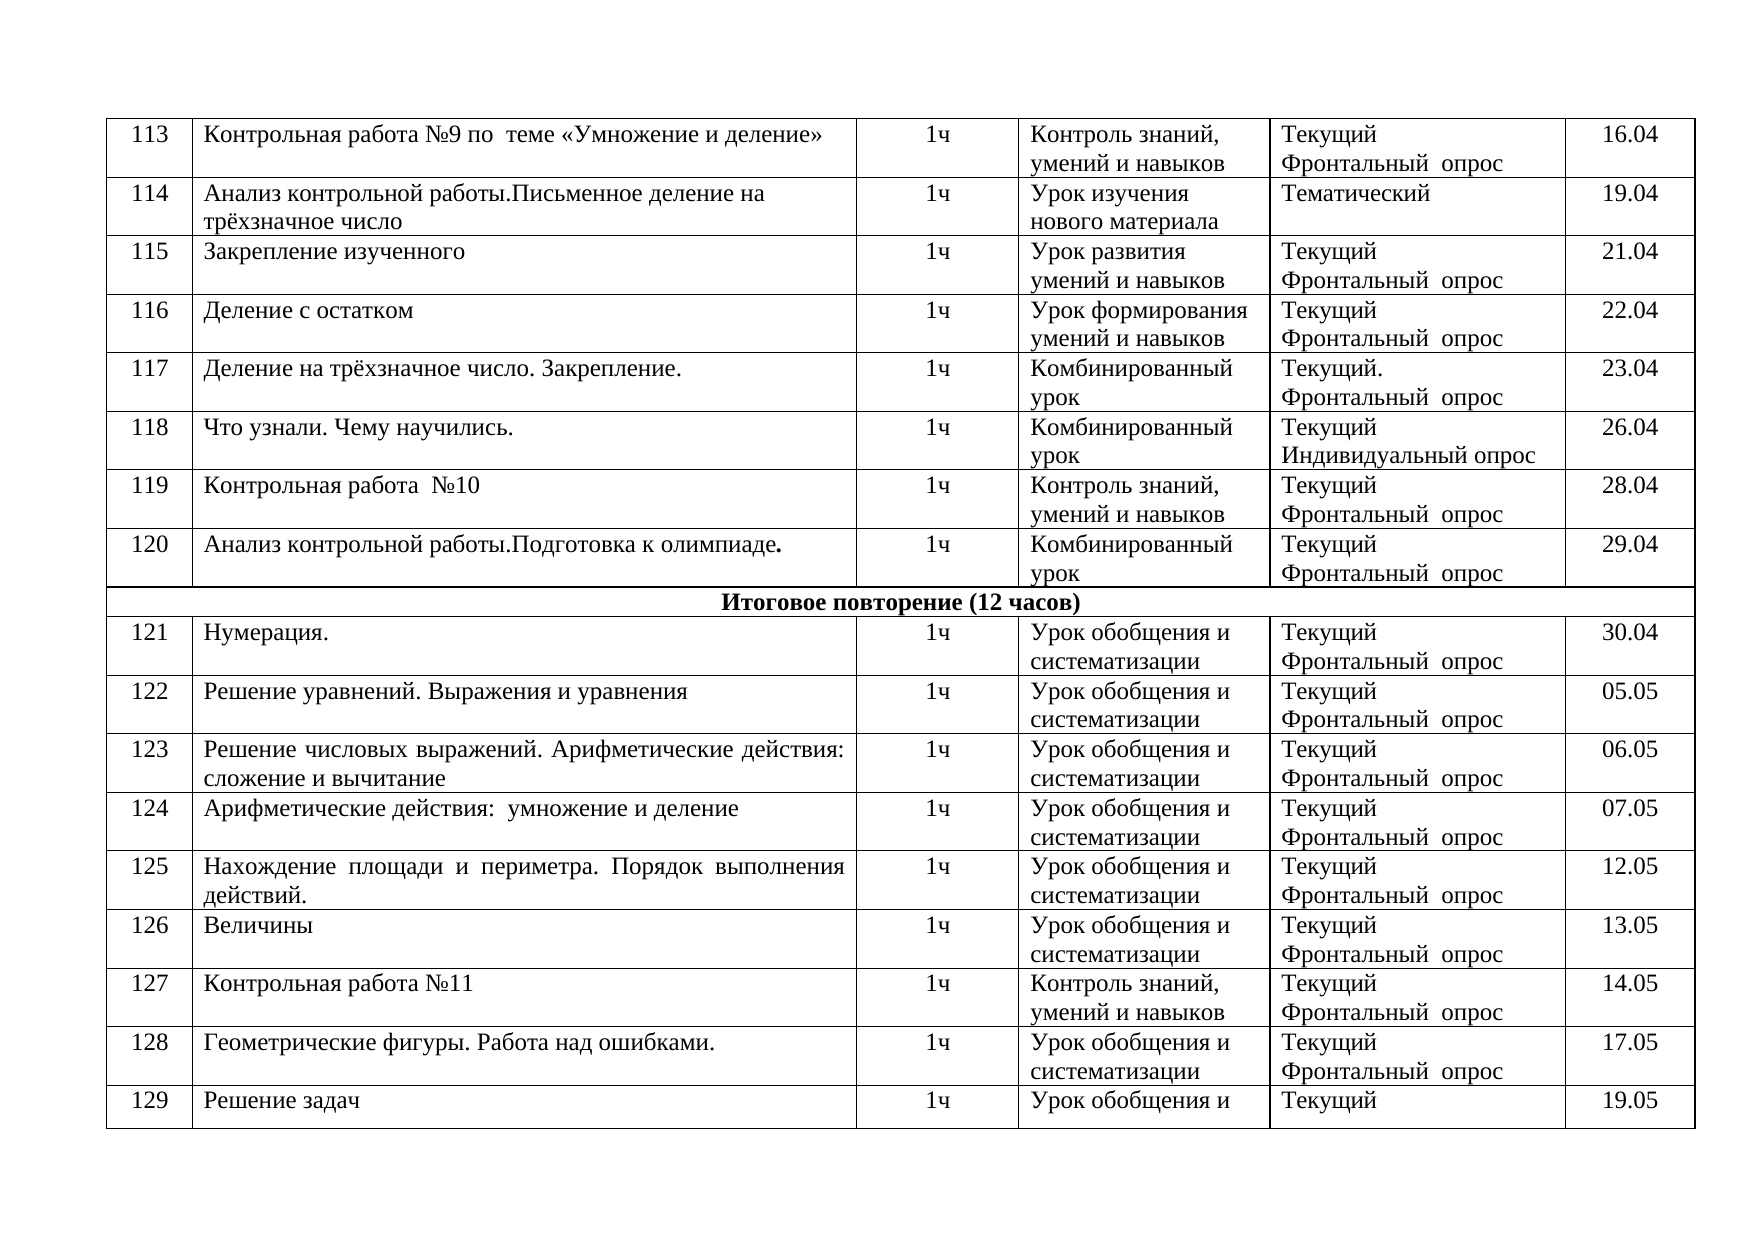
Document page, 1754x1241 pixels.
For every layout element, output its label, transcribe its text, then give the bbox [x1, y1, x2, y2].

table_cell 128 [107, 1027, 192, 1084]
table_cell Текущий Фронтальный опрос [1271, 236, 1565, 294]
table_cell Контроль знаний, умений и навыков [1019, 470, 1269, 528]
table_cell 23.04 [1566, 353, 1694, 411]
table_cell 122 [107, 676, 192, 733]
table_cell Контрольная работа №11 [193, 969, 856, 1026]
table_cell Текущий Фронтальный опрос [1271, 793, 1565, 850]
table_cell Величины [193, 910, 856, 967]
table_cell 1ч [857, 470, 1018, 528]
table_cell Урок обобщения и систематизации [1019, 793, 1269, 850]
table_cell 13.05 [1566, 910, 1694, 967]
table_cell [1271, 119, 1565, 177]
table_cell 117 [107, 353, 192, 411]
table_cell 113 [107, 119, 192, 177]
table_cell 30.04 [1566, 617, 1694, 675]
table_cell 120 [107, 529, 192, 586]
table_cell 119 [107, 470, 192, 528]
table_cell 1ч [857, 793, 1018, 850]
table_cell Текущий Фронтальный опрос [1271, 969, 1565, 1026]
table_cell Урок обобщения и систематизации [1019, 734, 1269, 792]
table_cell 127 [107, 969, 192, 1026]
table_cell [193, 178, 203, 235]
table_cell 125 [107, 851, 192, 909]
table_cell Итоговое повторение (12 часов) [107, 588, 1694, 616]
table_cell 1ч [857, 851, 1018, 909]
table_cell Текущий Фронтальный опрос [1271, 851, 1565, 909]
table_cell Решение числовых выражений. Арифметические действия: сложение и вычитание [193, 734, 856, 792]
table_cell Контрольная работа №9 по теме «Умножение и деление» [193, 119, 856, 177]
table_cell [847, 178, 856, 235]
table_cell 26.04 [1566, 412, 1694, 469]
table_cell 1ч [857, 734, 1018, 792]
table_cell 19.05 [1566, 1086, 1694, 1127]
table_cell 1ч [857, 910, 1018, 967]
table_cell 21.04 [1566, 236, 1694, 294]
table_cell Комбинированный урок [1019, 529, 1269, 586]
table_cell 05.05 [1566, 676, 1694, 733]
table_cell Урок обобщения и систематизации [1019, 910, 1269, 967]
table_cell Нумерация. [193, 617, 856, 675]
table_cell Нахождение площади и периметра. Порядок выполнения действий. [193, 851, 856, 909]
table_cell Арифметические действия: умножение и деление [193, 793, 856, 850]
table_cell 1ч [857, 119, 1018, 177]
table_cell 1ч [857, 412, 1018, 469]
table_cell Деление на трёхзначное число. Закрепление. [193, 353, 856, 411]
table_cell 1ч [857, 295, 1018, 352]
table_cell 1ч [857, 617, 1018, 675]
table_cell Что узнали. Чему научились. [193, 412, 856, 469]
table_cell 123 [107, 734, 192, 792]
table_cell Контроль знаний, умений и навыков [1019, 119, 1269, 177]
table_cell 07.05 [1566, 793, 1694, 850]
table_cell Урок обобщения и систематизации [1019, 617, 1269, 675]
table_cell Текущий Фронтальный опрос [1271, 1027, 1565, 1084]
table_cell Геометрические фигуры. Работа над ошибками. [193, 1027, 856, 1084]
table_cell 22.04 [1566, 295, 1694, 352]
table_cell 129 [107, 1086, 192, 1127]
table_cell Урок обобщения и систематизации [1019, 851, 1269, 909]
table_cell 19.04 [1566, 178, 1694, 235]
table_cell Урок обобщения и систематизации [1019, 676, 1269, 733]
table_cell Текущий Фронтальный опрос [1271, 529, 1565, 586]
table_cell Решение уравнений. Выражения и уравнения [193, 676, 856, 733]
table_cell Текущий Фронтальный опрос [1271, 734, 1565, 792]
table_cell 115 [107, 236, 192, 294]
table_cell 29.04 [1566, 529, 1694, 586]
table_cell 1ч [857, 353, 1018, 411]
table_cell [1019, 1086, 1269, 1127]
table_cell Текущий Фронтальный опрос [1271, 676, 1565, 733]
table_cell Закрепление изученного [193, 236, 856, 294]
table_cell Текущий Индивидуальный опрос [1271, 412, 1565, 469]
table_cell 118 [107, 412, 192, 469]
table_cell Урок формирования умений и навыков [1019, 295, 1269, 352]
table_cell Деление с остатком [193, 295, 856, 352]
table_cell Комбинированный урок [1019, 412, 1269, 469]
table_cell Анализ контрольной работы.Подготовка к олимпиаде. [193, 529, 856, 586]
table_cell Урок развития умений и навыков [1019, 236, 1269, 294]
table_cell 14.05 [1566, 969, 1694, 1026]
table_cell 1ч [857, 1086, 1018, 1127]
table_cell Комбинированный урок [1019, 353, 1269, 411]
table_cell Контроль знаний, умений и навыков [1019, 969, 1269, 1026]
table_cell 17.05 [1566, 1027, 1694, 1084]
table_cell 1ч [857, 969, 1018, 1026]
table_cell 1ч [857, 236, 1018, 294]
table_cell Урок обобщения и систематизации [1019, 1027, 1269, 1084]
table_cell 126 [107, 910, 192, 967]
table_cell 1ч [857, 1027, 1018, 1084]
table_cell 16.04 [1566, 119, 1694, 177]
table_cell 12.05 [1566, 851, 1694, 909]
table_cell Текущий Фронтальный опрос [1271, 617, 1565, 675]
table_cell 124 [107, 793, 192, 850]
table_cell Решение задач [193, 1086, 856, 1127]
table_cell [1271, 1086, 1565, 1127]
table_cell 1ч [857, 178, 1018, 235]
table_cell Текущий. Фронтальный опрос [1271, 353, 1565, 411]
table_cell Текущий Фронтальный опрос [1271, 910, 1565, 967]
table_cell 1ч [857, 529, 1018, 586]
table_cell Текущий Фронтальный опрос [1271, 295, 1565, 352]
table_cell Урок изучения нового материала [1019, 178, 1269, 235]
table_cell 28.04 [1566, 470, 1694, 528]
table_cell 06.05 [1566, 734, 1694, 792]
table_cell 114 [107, 178, 192, 235]
table_cell Контрольная работа №10 [193, 470, 856, 528]
table_cell Тематический [1271, 178, 1565, 235]
table_cell 121 [107, 617, 192, 675]
table_cell 1ч [857, 676, 1018, 733]
table_cell 116 [107, 295, 192, 352]
table_cell Текущий Фронтальный опрос [1271, 470, 1565, 528]
